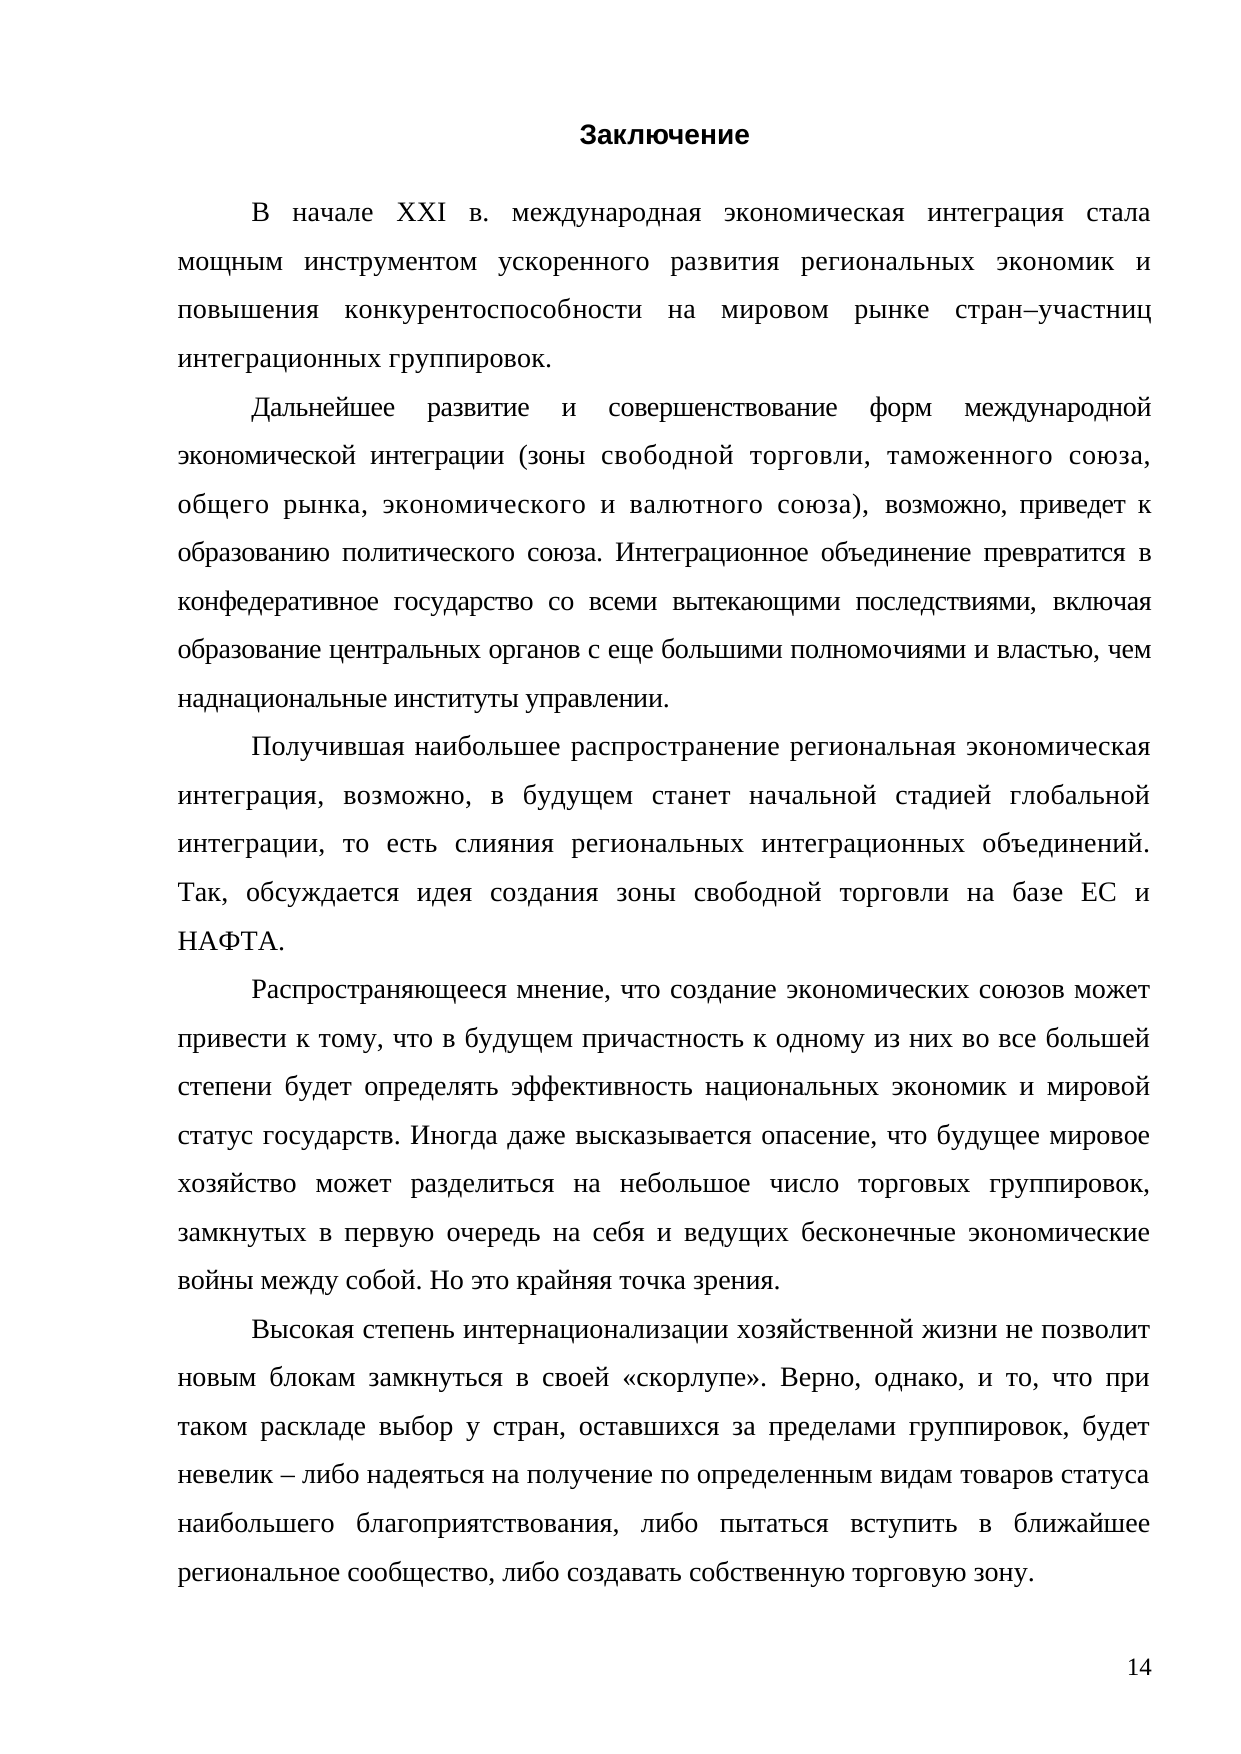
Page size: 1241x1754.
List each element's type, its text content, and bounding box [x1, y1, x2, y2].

text Высокая степень интернационализации хозяйственной жизни не позволит новым блокам замкнуться в своей «скорлупе». Верно, однако, и то, что при таком раскладе выбор у стран, оставшихся за пределами группировок, будет невелик – либо надеяться на получение по определенным видам товаров статуса наибольшего благоприятствования, либо пытаться вступить в ближайшее региональное сообщество, либо создавать собственную торговую зону. [177, 1312, 1152, 1587]
text Дальнейшее развитие и совершенствование форм международной экономической интеграции (зоны свободной торговли, таможенного союза, общего рынка, экономического и валютного союза), возможно, приведет к образованию политического союза. Интеграционное объединение превратится в конфедеративное государство со всеми вытекающими последствиями, включая образование центральных органов с еще большими полномочиями и властью, чем наднациональные институты управлении. [177, 389, 1152, 713]
text В начале XXI в. международная экономическая интеграция стала мощным инструментом ускоренного развития региональных экономик и повышения конкурентоспособности на мировом рынке стран–участниц интеграционных группировок. [177, 195, 1152, 373]
text Распространяющееся мнение, что создание экономических союзов может привести к тому, что в будущем причастность к одному из них во все большей степени будет определять эффективность национальных экономик и мировой статус государств. Иногда даже высказывается опасение, что будущее мировое хозяйство может разделиться на небольшое число торговых группировок, замкнутых в первую очередь на себя и ведущих бесконечные экономические войны между собой. Но это крайняя точка зрения. [177, 972, 1152, 1296]
text Получившая наибольшее распространение региональная экономическая интеграция, возможно, в будущем станет начальной стадией глобальной интеграции, то есть слияния региональных интеграционных объединений. Так, обсуждается идея создания зоны свободной торговли на базе ЕС и НАФТА. [177, 729, 1152, 956]
subtitle Заключение [177, 118, 1152, 151]
